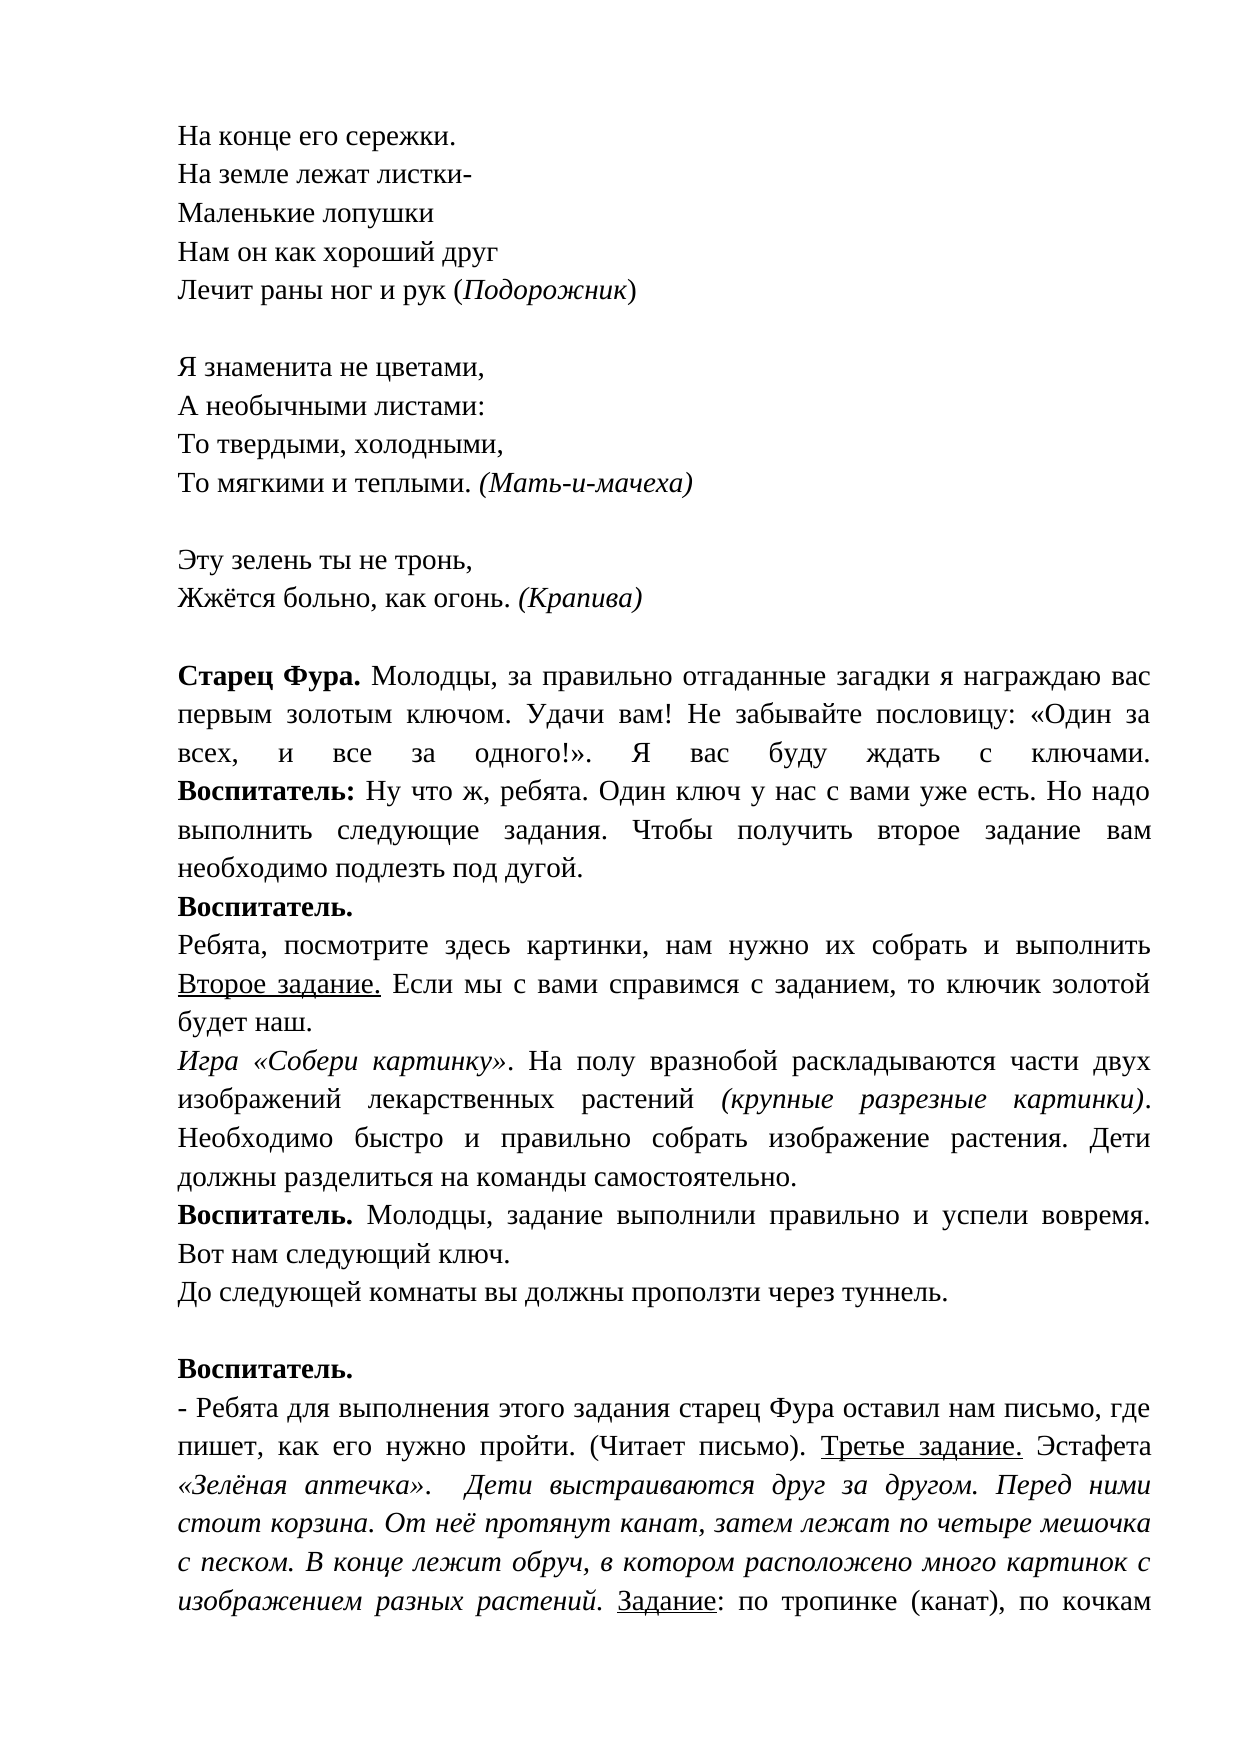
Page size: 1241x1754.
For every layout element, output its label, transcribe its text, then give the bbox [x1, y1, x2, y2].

text Нам он как хороший друг [177, 234, 1152, 267]
text Жжётся больно, как огонь. (Крапива) [177, 581, 1152, 614]
text То мягкими и теплыми. (Мать-и-мачеха) [177, 465, 1152, 498]
text Воспитатель. [177, 1351, 1152, 1385]
text На земле лежат листки- [177, 157, 1152, 190]
text А необычными листами: [177, 388, 1152, 421]
text Воспитатель. [177, 889, 1152, 922]
text Маленькие лопушки [177, 195, 1152, 229]
text До следующей комнаты вы должны проползти через туннель. [177, 1274, 1152, 1308]
text Воспитатель. Молодцы, задание выполнили правильно и успели вовремя. Вот нам следующий ключ. [177, 1197, 1152, 1269]
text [177, 1390, 1152, 1616]
text Ребята, посмотрите здесь картинки, нам нужно их собрать и выполнить Второе задание. Если мы с вами справимся с заданием, то ключик золотой будет наш. [177, 927, 1152, 1038]
text На конце его сережки. [177, 118, 1152, 152]
text Игра «Собери картинку». На полу вразнобой раскладываются части двух изображений лекарственных растений (крупные разрезные картинки). Необходимо быстро и правильно собрать изображение растения. Дети должны разделиться на команды самостоятельно. [177, 1043, 1152, 1192]
text Лечит раны ног и рук (Подорожник) [177, 272, 1152, 306]
text Эту зелень ты не тронь, [177, 542, 1152, 576]
text То твердыми, холодными, [177, 426, 1152, 460]
text Старец Фура. Молодцы, за правильно отгаданные загадки я награждаю вас первым золотым ключом. Удачи вам! Не забывайте пословицу: «Один за всех, и все за одного!». Я вас буду ждать с ключами. Воспитатель: Ну что ж, ребята. Один ключ у нас с вами уже есть. Но надо выполнить следующие задания. Чтобы получить второе задание вам необходимо подлезть под дугой. [177, 658, 1152, 884]
text Я знаменита не цветами, [177, 349, 1152, 383]
